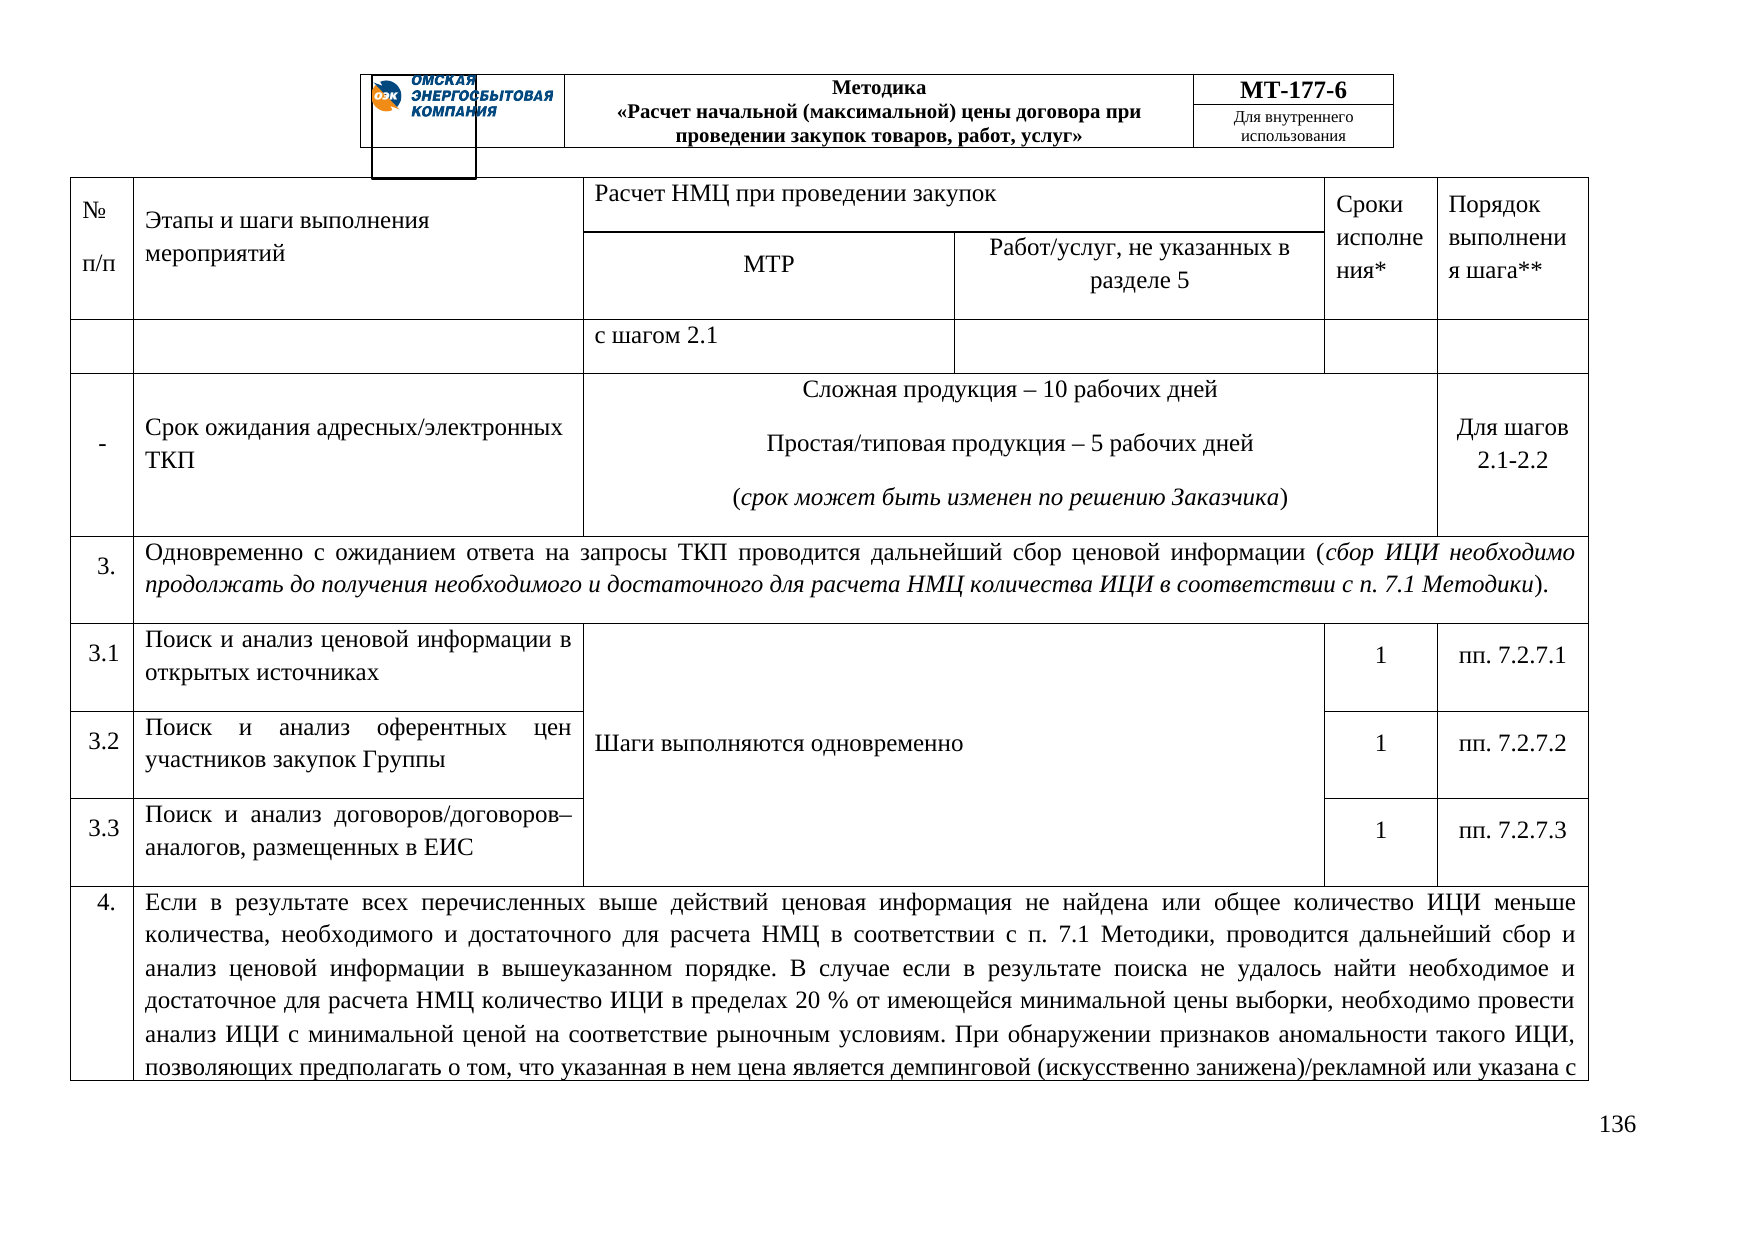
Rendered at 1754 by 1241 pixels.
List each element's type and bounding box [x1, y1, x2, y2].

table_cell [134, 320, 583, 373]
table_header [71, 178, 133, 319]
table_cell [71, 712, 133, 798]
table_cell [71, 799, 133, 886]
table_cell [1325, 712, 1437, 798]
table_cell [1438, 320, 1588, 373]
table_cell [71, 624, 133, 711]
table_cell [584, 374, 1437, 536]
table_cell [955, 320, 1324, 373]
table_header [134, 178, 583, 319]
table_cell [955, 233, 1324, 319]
picture [372, 75, 554, 117]
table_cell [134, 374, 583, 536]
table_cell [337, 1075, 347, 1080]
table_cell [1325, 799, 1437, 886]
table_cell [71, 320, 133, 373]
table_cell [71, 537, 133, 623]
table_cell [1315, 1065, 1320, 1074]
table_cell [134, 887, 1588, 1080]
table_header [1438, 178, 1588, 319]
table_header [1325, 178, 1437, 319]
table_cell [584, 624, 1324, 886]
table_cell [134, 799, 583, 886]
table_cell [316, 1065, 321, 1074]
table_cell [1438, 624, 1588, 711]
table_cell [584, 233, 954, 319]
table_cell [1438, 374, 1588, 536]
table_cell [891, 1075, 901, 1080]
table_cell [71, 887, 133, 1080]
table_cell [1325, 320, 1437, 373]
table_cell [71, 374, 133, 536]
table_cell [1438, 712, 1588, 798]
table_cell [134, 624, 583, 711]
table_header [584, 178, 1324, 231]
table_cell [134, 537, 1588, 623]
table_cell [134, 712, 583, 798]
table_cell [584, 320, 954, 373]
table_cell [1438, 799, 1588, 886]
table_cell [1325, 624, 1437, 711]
